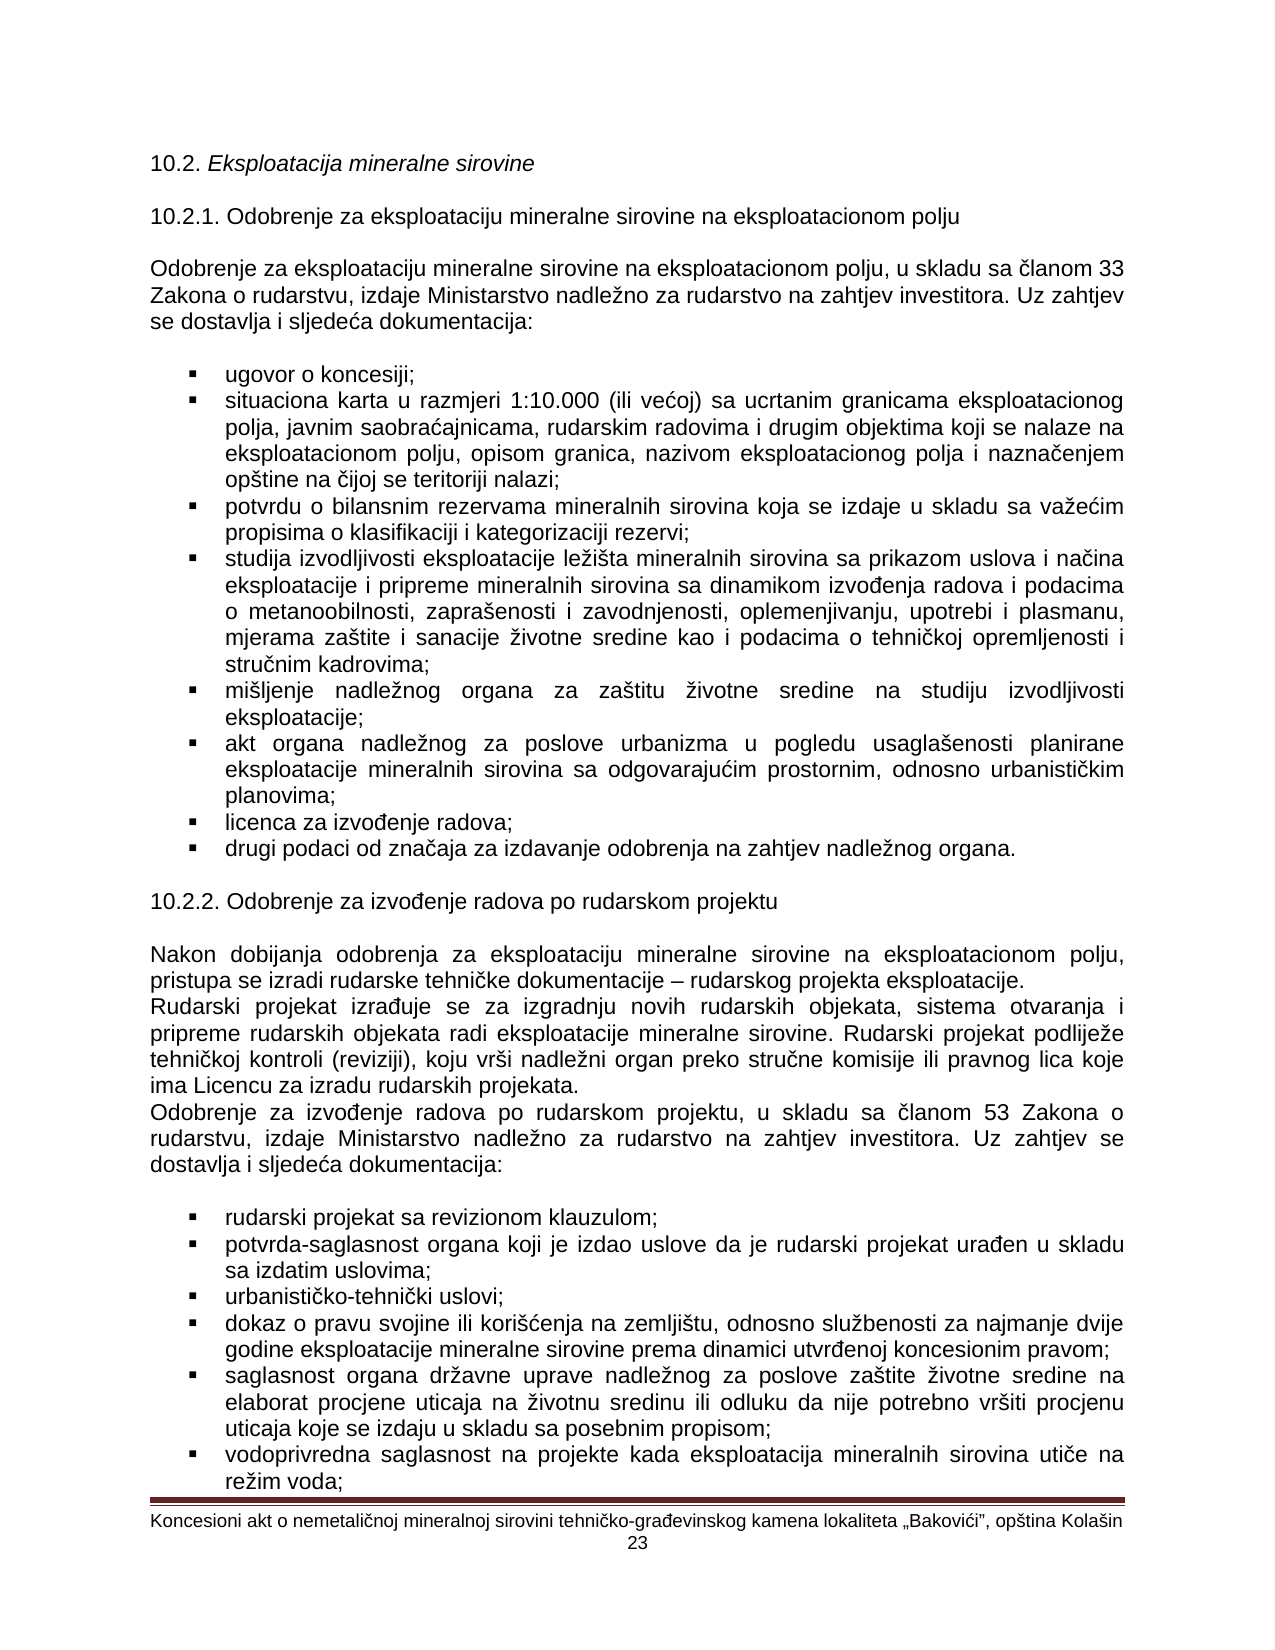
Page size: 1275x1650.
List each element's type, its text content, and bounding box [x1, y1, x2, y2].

subtitle 10.2.1. Odobrenje za eksploataciju mineralne sirovine na eksploatacionom polju [150, 203, 1125, 229]
list saglasnost organa državne uprave nadležnog za poslove zaštite životne sredine na elaborat procjene uticaja na životnu sredinu ili odluku da nije potrebno vršiti procjenu uticaja koje se izdaju u skladu sa posebnim propisom; [187, 1362, 1125, 1441]
text Nakon dobijanja odobrenja za eksploataciju mineralne sirovine na eksploatacionom polju, pristupa se izradi rudarske tehničke dokumentacije – rudarskog projekta eksploatacije. [150, 941, 1125, 993]
list potvrda-saglasnost organa koji je izdao uslove da je rudarski projekat urađen u skladu sa izdatim uslovima; [187, 1231, 1125, 1283]
list licenca za izvođenje radova; [187, 809, 1125, 835]
list studija izvodljivosti eksploatacije ležišta mineralnih sirovina sa prikazom uslova i načina eksploatacije i pripreme mineralnih sirovina sa dinamikom izvođenja radova i podacima o metanoobilnosti, zaprašenosti i zavodnjenosti, oplemenjivanju, upotrebi i plasmanu, mjerama zaštite i sanacije životne sredine kao i podacima o tehničkoj opremljenosti i stručnim kadrovima; [187, 545, 1125, 677]
list urbanističko-tehnički uslovi; [187, 1283, 1125, 1309]
text Odobrenje za izvođenje radova po rudarskom projektu, u skladu sa članom 53 Zakona o rudarstvu, izdaje Ministarstvo nadležno za rudarstvo na zahtjev investitora. Uz zahtjev se dostavlja i sljedeća dokumentacija: [150, 1099, 1125, 1178]
list drugi podaci od značaja za izdavanje odobrenja na zahtjev nadležnog organa. [187, 835, 1125, 862]
text Rudarski projekat izrađuje se za izgradnju novih rudarskih objekata, sistema otvaranja i pripreme rudarskih objekata radi eksploatacije mineralne sirovine. Rudarski projekat podliježe tehničkoj kontroli (reviziji), koju vrši nadležni organ preko stručne komisije ili pravnog lica koje ima Licencu za izradu rudarskih projekata. [150, 993, 1125, 1099]
list akt organa nadležnog za poslove urbanizma u pogledu usaglašenosti planirane eksploatacije mineralnih sirovina sa odgovarajućim prostornim, odnosno urbanističkim planovima; [187, 730, 1125, 809]
list mišljenje nadležnog organa za zaštitu životne sredine na studiju izvodljivosti eksploatacije; [187, 677, 1125, 730]
list dokaz o pravu svojine ili korišćenja na zemljištu, odnosno službenosti za najmanje dvije godine eksploatacije mineralne sirovine prema dinamici utvrđenoj koncesionim pravom; [187, 1309, 1125, 1362]
list rudarski projekat sa revizionom klauzulom; [187, 1204, 1125, 1231]
subtitle 10.2. Eksploatacija mineralne sirovine [150, 150, 1125, 176]
list potvrdu o bilansnim rezervama mineralnih sirovina koja se izdaje u skladu sa važećim propisima o klasifikaciji i kategorizaciji rezervi; [187, 493, 1125, 545]
list ugovor o koncesiji; [187, 361, 1125, 387]
list vodoprivredna saglasnost na projekte kada eksploatacija mineralnih sirovina utiče na režim voda; [187, 1441, 1125, 1494]
text Odobrenje za eksploataciju mineralne sirovine na eksploatacionom polju, u skladu sa članom 33 Zakona o rudarstvu, izdaje Ministarstvo nadležno za rudarstvo na zahtjev investitora. Uz zahtjev se dostavlja i sljedeća dokumentacija: [150, 255, 1125, 334]
subtitle 10.2.2. Odobrenje za izvođenje radova po rudarskom projektu [150, 888, 1125, 914]
list situaciona karta u razmjeri 1:10.000 (ili većoj) sa ucrtanim granicama eksploatacionog polja, javnim saobraćajnicama, rudarskim radovima i drugim objektima koji se nalaze na eksploatacionom polju, opisom granica, nazivom eksploatacionog polja i naznačenjem opštine na čijoj se teritoriji nalazi; [187, 387, 1125, 493]
